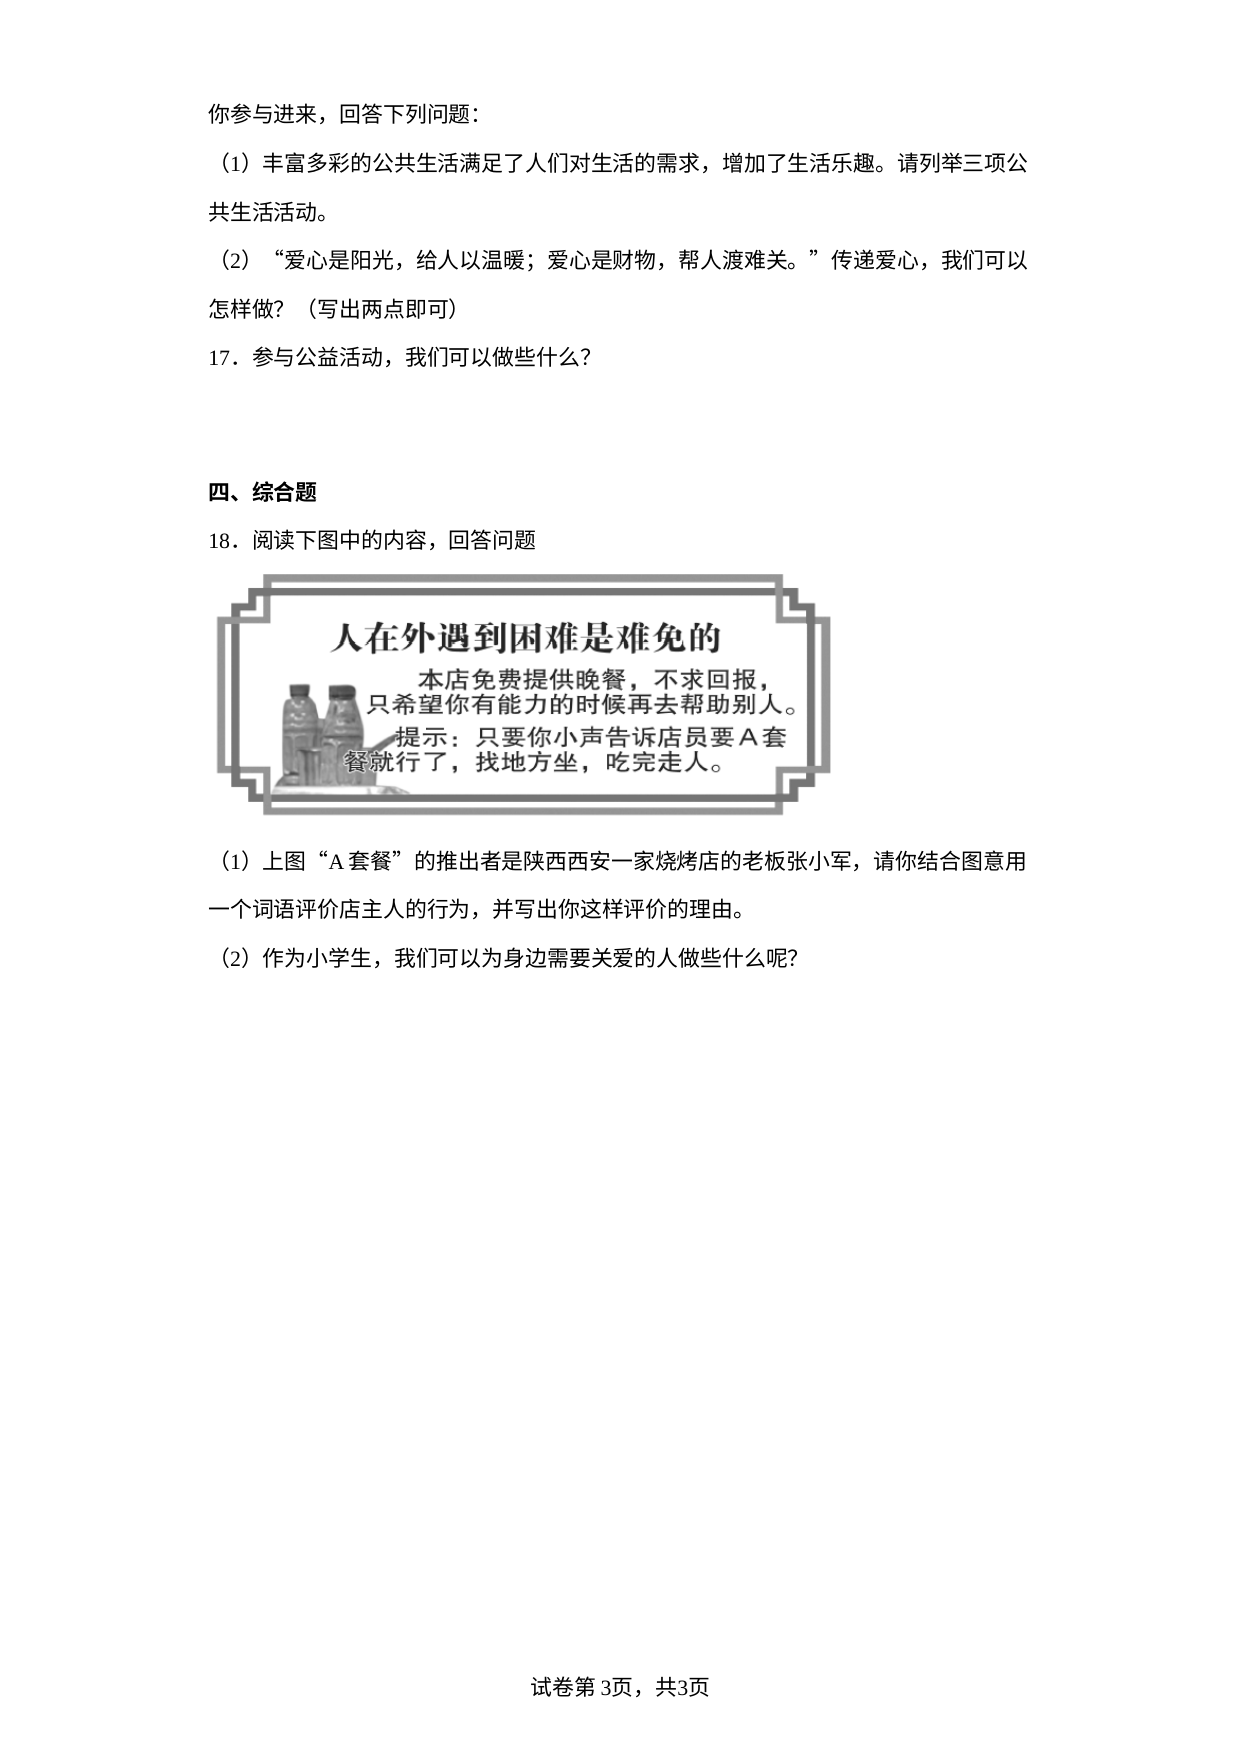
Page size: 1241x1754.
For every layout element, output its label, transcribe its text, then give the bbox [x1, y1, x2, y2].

text （2）“爱心是阳光，给人以温暖；爱心是财物，帮人渡难关。”传递爱心，我们可以怎样做？（写出两点即可） [208, 242, 1032, 324]
text （2）作为小学生，我们可以为身边需要关爱的人做些什么呢？ [208, 940, 1032, 973]
text 18．阅读下图中的内容，回答问题 [208, 522, 1032, 555]
text （1）上图“A套餐”的推出者是陕西西安一家烧烤店的老板张小军，请你结合图意用一个词语评价店主人的行为，并写出你这样评价的理由。 [208, 843, 1032, 924]
text （1）丰富多彩的公共生活满足了人们对生活的需求，增加了生活乐趣。请列举三项公共生活活动。 [208, 145, 1032, 227]
text 四、综合题 [208, 474, 1032, 507]
picture [208, 570, 841, 821]
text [208, 97, 1032, 129]
text 17．参与公益活动，我们可以做些什么？ [208, 339, 1032, 372]
